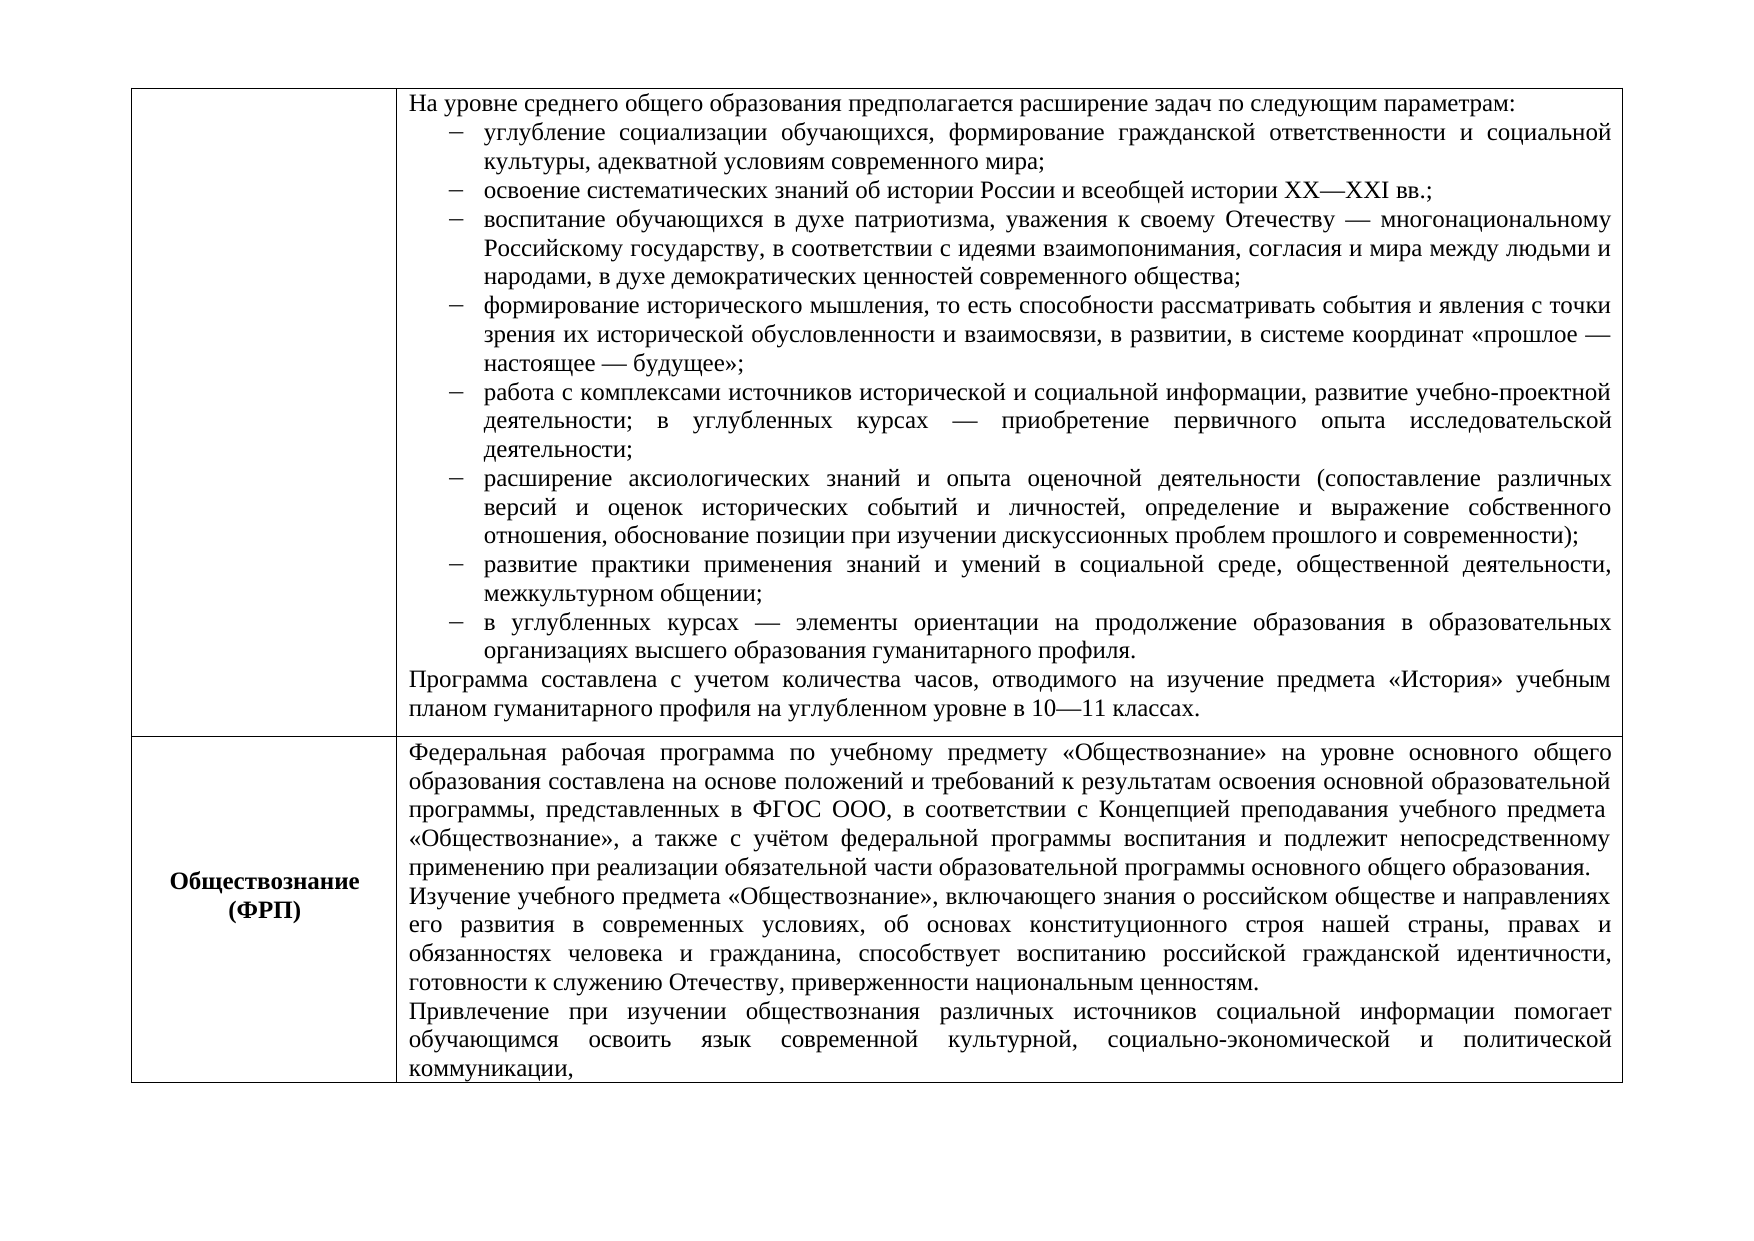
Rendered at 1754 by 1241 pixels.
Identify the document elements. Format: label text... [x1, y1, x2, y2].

table_cell Федеральная рабочая программа по учебному предмету «Обществознание» на уровне основного общего образования составлена на основе положений и требований к результатам освоения основной образовательной программы, представленных в ФГОС ООО, в соответствии с Концепцией преподавания учебного предмета «Обществознание», а также с учётом федеральной программы воспитания и подлежит непосредственному применению при реализации обязательной части образовательной программы основного общего образования. Изучение учебного предмета «Обществознание», включающего знания о российском обществе и направлениях его развития в современных условиях, об основах конституционного строя нашей страны, правах и обязанностях человека и гражданина, способствует воспитанию российской гражданской идентичности, готовности к служению Отечеству, приверженности национальным ценностям. Привлечение при изучении обществознания различных источников социальной информации помогает обучающимся освоить язык современной культурной, социально-экономической и политической коммуникации, [397, 737, 1622, 1082]
table_header [132, 89, 396, 736]
table_header На уровне среднего общего образования предполагается расширение задач по следующим параметрам: углубление социализации обучающихся, формирование гражданской ответственности и социальной культуры, адекватной условиям современного мира; освоение систематических знаний об истории России и всеобщей истории XX—XXI вв.; воспитание обучающихся в духе патриотизма, уважения к своему Отечеству — многонациональному Российскому государству, в соответствии с идеями взаимопонимания, согласия и мира между людьми и народами, в духе демократических ценностей современного общества; формирование исторического мышления, то есть способности рассматривать события и явления с точки зрения их исторической обусловленности и взаимосвязи, в развитии, в системе координат «прошлое — настоящее — будущее»; работа с комплексами источников исторической и социальной информации, развитие учебно-проектной деятельности; в углубленных курсах — приобретение первичного опыта исследовательской деятельности; расширение аксиологических знаний и опыта оценочной деятельности (сопоставление различных версий и оценок исторических событий и личностей, определение и выражение собственного отношения, обоснование позиции при изучении дискуссионных проблем прошлого и современности); развитие практики применения знаний и умений в социальной среде, общественной деятельности, межкультурном общении; в углубленных курсах — элементы ориентации на продолжение образования в образовательных организациях высшего образования гуманитарного профиля. Программа составлена с учетом количества часов, отводимого на изучение предмета «История» учебным планом гуманитарного профиля на углубленном уровне в 10—11 классах. [397, 89, 1622, 736]
table_cell Обществознание (ФРП) [132, 737, 396, 1082]
